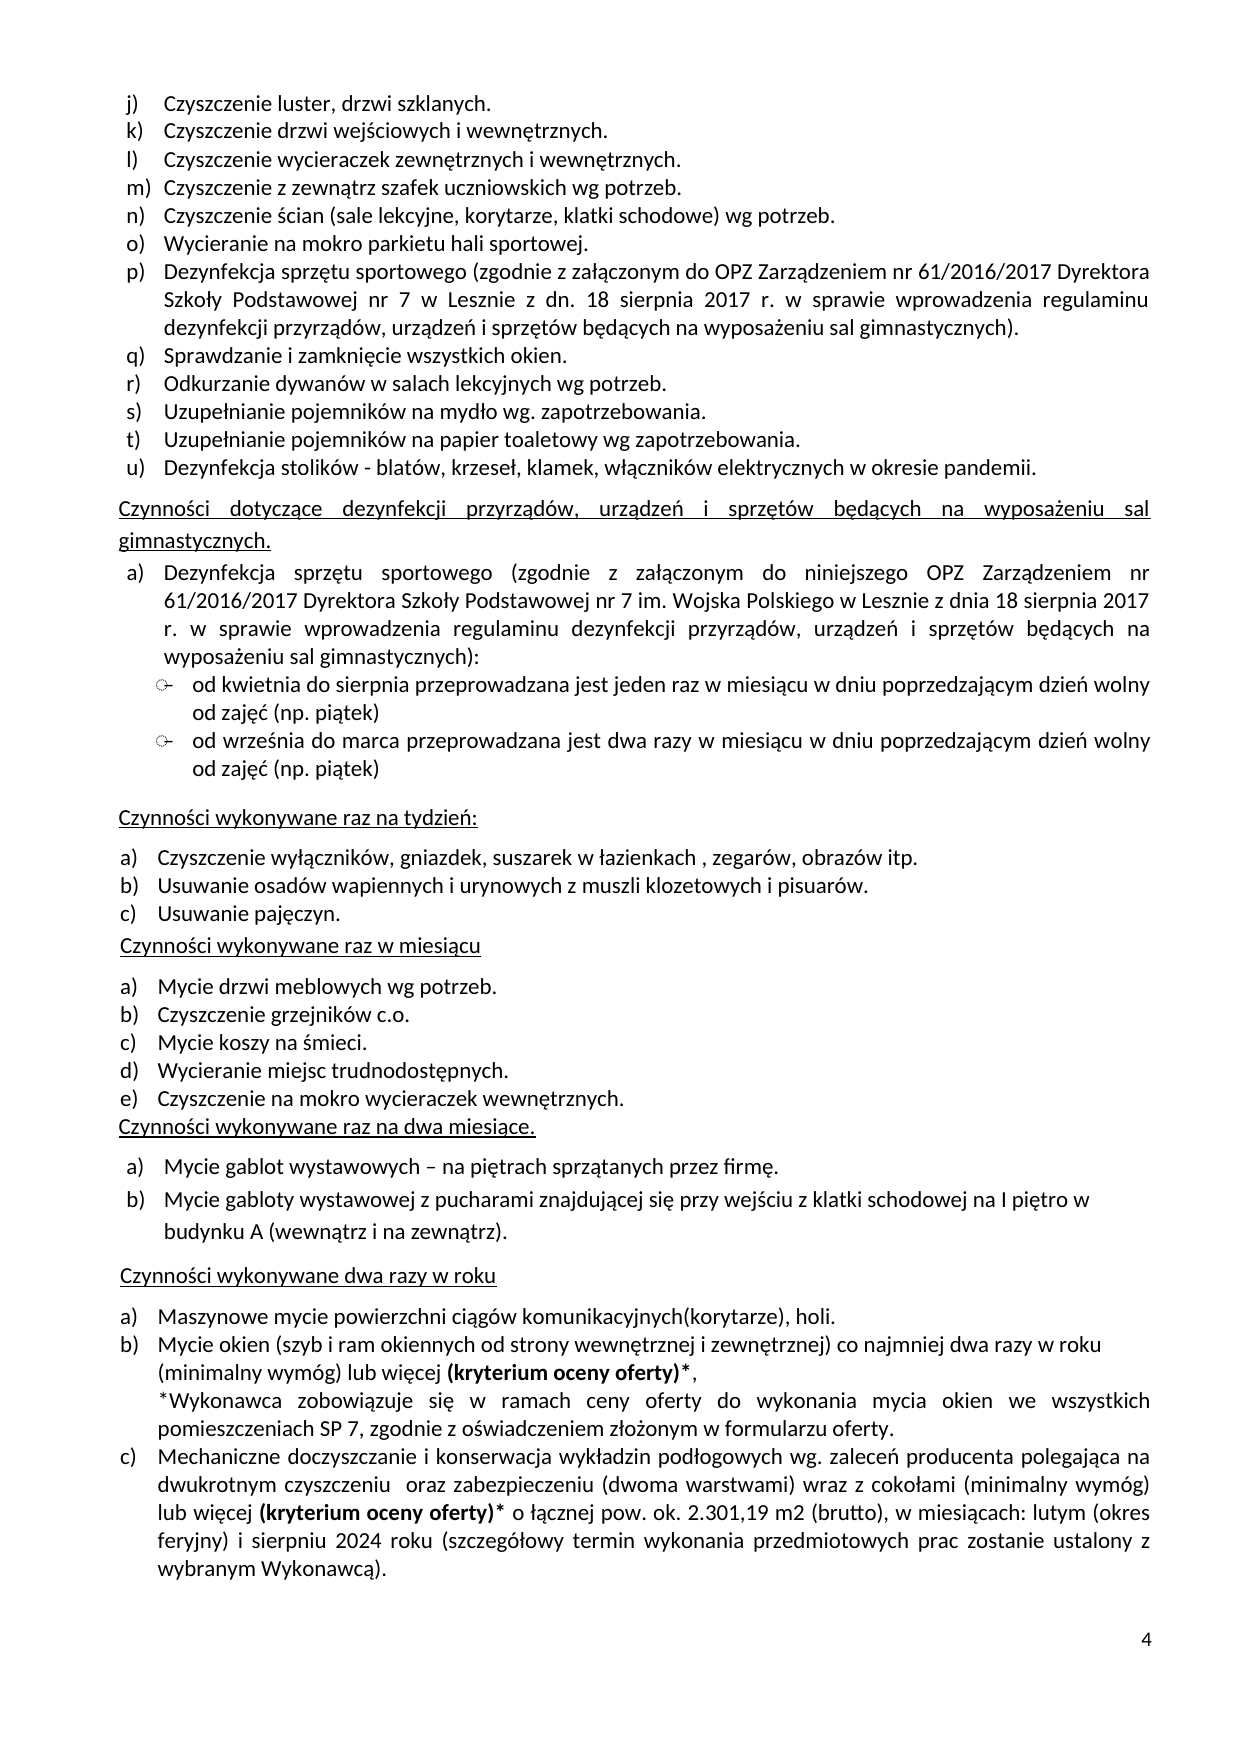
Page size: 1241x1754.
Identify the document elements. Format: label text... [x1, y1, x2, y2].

list Mycie koszy na śmieci. [120, 1028, 1152, 1056]
list Czyszczenie wyłączników, gniazdek, suszarek w łazienkach , zegarów, obrazów itp. [120, 843, 1152, 871]
list *Wykonawca zobowiązuje się w ramach ceny oferty do wykonania mycia okien we wszystkich pomieszczeniach SP 7, zgodnie z oświadczeniem złożonym w formularzu oferty. [157, 1386, 1152, 1442]
list Mechaniczne doczyszczanie i konserwacja wykładzin podłogowych wg. zaleceń producenta polegająca na dwukrotnym czyszczeniu oraz zabezpieczeniu (dwoma warstwami) wraz z cokołami (minimalny wymóg) lub więcej (kryterium oceny oferty)* o łącznej pow. ok. 2.301,19 m2 (brutto), w miesiącach: lutym (okres feryjny) i sierpniu 2024 roku (szczegółowy termin wykonania przedmiotowych prac zostanie ustalony z wybranym Wykonawcą). [120, 1442, 1152, 1582]
list Czyszczenie wycieraczek zewnętrznych i wewnętrznych. [126, 145, 1152, 173]
list Dezynfekcja sprzętu sportowego (zgodnie z załączonym do OPZ Zarządzeniem nr 61/2016/2017 Dyrektora Szkoły Podstawowej nr 7 w Lesznie z dn. 18 sierpnia 2017 r. w sprawie wprowadzenia regulaminu dezynfekcji przyrządów, urządzeń i sprzętów będących na wyposażeniu sal gimnastycznych). [126, 257, 1152, 341]
list Uzupełnianie pojemników na papier toaletowy wg zapotrzebowania. [126, 425, 1152, 453]
list Mycie gablot wystawowych – na piętrach sprzątanych przez firmę. [126, 1152, 1152, 1181]
list Czynności wykonywane raz na tydzień: [118, 803, 1152, 831]
list Wycieranie na mokro parkietu hali sportowej. [126, 229, 1152, 257]
list Uzupełnianie pojemników na mydło wg. zapotrzebowania. [126, 397, 1152, 425]
list Wycieranie miejsc trudnodostępnych. [120, 1056, 1152, 1084]
list Czyszczenie grzejników c.o. [120, 1000, 1152, 1028]
list Usuwanie osadów wapiennych i urynowych z muszli klozetowych i pisuarów. [120, 871, 1152, 899]
list Usuwanie pajęczyn. [120, 899, 1152, 927]
list Mycie gabloty wystawowej z pucharami znajdującej się przy wejściu z klatki schodowej na I piętro w budynku A (wewnątrz i na zewnątrz). [126, 1185, 1152, 1245]
list Czyszczenie ścian (sale lekcyjne, korytarze, klatki schodowe) wg potrzeb. [126, 201, 1152, 229]
text Czynności dotyczące dezynfekcji przyrządów, urządzeń i sprzętów będących na wyposażeniu sal gimnastycznych. [118, 494, 1152, 554]
text Czynności wykonywane raz w miesiącu [120, 931, 1152, 959]
list Maszynowe mycie powierzchni ciągów komunikacyjnych(korytarze), holi. [120, 1302, 1152, 1330]
text Czynności wykonywane raz na dwa miesiące. [118, 1112, 1152, 1140]
list Czyszczenie na mokro wycieraczek wewnętrznych. [120, 1084, 1152, 1112]
list Czyszczenie z zewnątrz szafek uczniowskich wg potrzeb. [126, 173, 1152, 201]
list Dezynfekcja stolików - blatów, krzeseł, klamek, włączników elektrycznych w okresie pandemii. [126, 453, 1152, 481]
text Czynności wykonywane dwa razy w roku [120, 1262, 1152, 1289]
list od kwietnia do sierpnia przeprowadzana jest jeden raz w miesiącu w dniu poprzedzającym dzień wolny od zajęć (np. piątek) [155, 670, 1152, 726]
list Mycie okien (szyb i ram okiennych od strony wewnętrznej i zewnętrznej) co najmniej dwa razy w roku (minimalny wymóg) lub więcej (kryterium oceny oferty)*, [120, 1330, 1152, 1386]
list Czyszczenie luster, drzwi szklanych. [126, 89, 1152, 117]
list Dezynfekcja sprzętu sportowego (zgodnie z załączonym do niniejszego OPZ Zarządzeniem nr 61/2016/2017 Dyrektora Szkoły Podstawowej nr 7 im. Wojska Polskiego w Lesznie z dnia 18 sierpnia 2017 r. w sprawie wprowadzenia regulaminu dezynfekcji przyrządów, urządzeń i sprzętów będących na wyposażeniu sal gimnastycznych): [126, 558, 1152, 670]
list Mycie drzwi meblowych wg potrzeb. [120, 972, 1152, 1000]
list Odkurzanie dywanów w salach lekcyjnych wg potrzeb. [126, 369, 1152, 397]
list Czyszczenie drzwi wejściowych i wewnętrznych. [126, 117, 1152, 145]
list Sprawdzanie i zamknięcie wszystkich okien. [126, 341, 1152, 369]
list od września do marca przeprowadzana jest dwa razy w miesiącu w dniu poprzedzającym dzień wolny od zajęć (np. piątek) [155, 726, 1152, 782]
